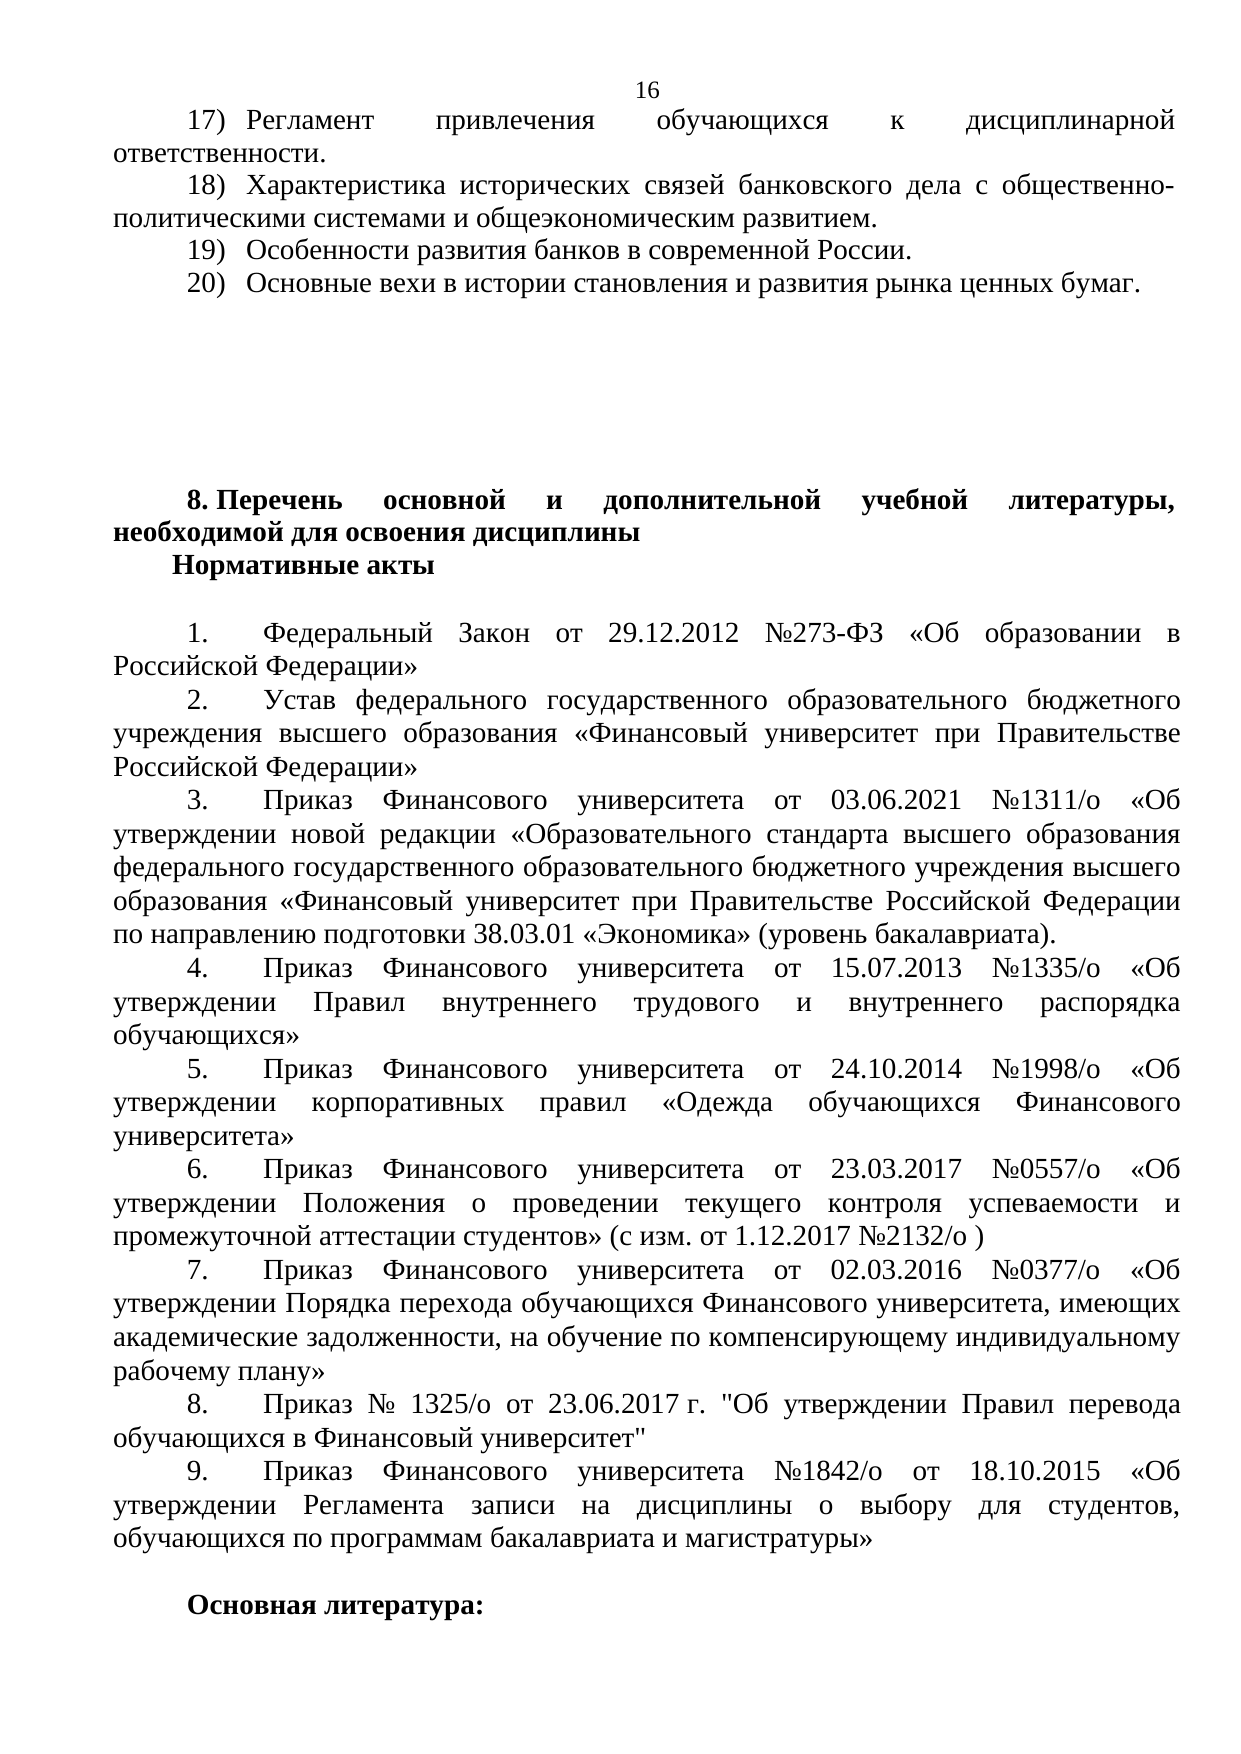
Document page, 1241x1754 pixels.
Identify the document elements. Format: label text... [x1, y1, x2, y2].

list Федеральный Закон от 29.12.2012 №273-ФЗ «Об образовании в Российской Федерации» [113, 615, 1181, 682]
text Нормативные акты [113, 549, 1190, 581]
list Приказ Финансового университета №1842/о от 18.10.2015 «Об утверждении Регламента записи на дисциплины о выбору для студентов, обучающихся по программам бакалавриата и магистратуры» [113, 1453, 1181, 1554]
list Приказ Финансового университета от 03.06.2021 №1311/о «Об утверждении новой редакции «Образовательного стандарта высшего образования федерального государственного образовательного бюджетного учреждения высшего образования «Финансовый университет при Правительстве Российской Федерации по направлению подготовки 38.03.01 «Экономика» (уровень бакалавриата). [113, 782, 1181, 950]
list Приказ Финансового университета от 23.03.2017 №0557/о «Об утверждении Положения о проведении текущего контроля успеваемости и промежуточной аттестации студентов» (с изм. от 1.12.2017 №2132/о ) [113, 1151, 1181, 1252]
list Приказ Финансового университета от 24.10.2014 №1998/о «Об утверждении корпоративных правил «Одежда обучающихся Финансового университета» [113, 1051, 1181, 1151]
list Приказ Финансового университета от 02.03.2016 №0377/о «Об утверждении Порядка перехода обучающихся Финансового университета, имеющих академические задолженности, на обучение по компенсирующему индивидуальному рабочему плану» [113, 1252, 1181, 1386]
list Приказ № 1325/о от 23.06.2017 г. "Об утверждении Правил перевода обучающихся в Финансовый университет" [113, 1386, 1181, 1453]
list Характеристика исторических связей банковского дела с общественно-политическими системами и общеэкономическим развитием. [113, 169, 1176, 234]
text 8. Перечень основной и дополнительной учебной литературы, необходимой для освоения дисциплины [113, 483, 1176, 548]
text Основная литература: [187, 1587, 1181, 1621]
list Регламент привлечения обучающихся к дисциплинарной ответственности. [113, 104, 1176, 169]
list Особенности развития банков в современной России. [113, 234, 1176, 266]
list Приказ Финансового университета от 15.07.2013 №1335/о «Об утверждении Правил внутреннего трудового и внутреннего распорядка обучающихся» [113, 950, 1181, 1051]
list Устав федерального государственного образовательного бюджетного учреждения высшего образования «Финансовый университет при Правительстве Российской Федерации» [113, 682, 1181, 782]
list Основные вехи в истории становления и развития рынка ценных бумаг. [113, 266, 1176, 299]
